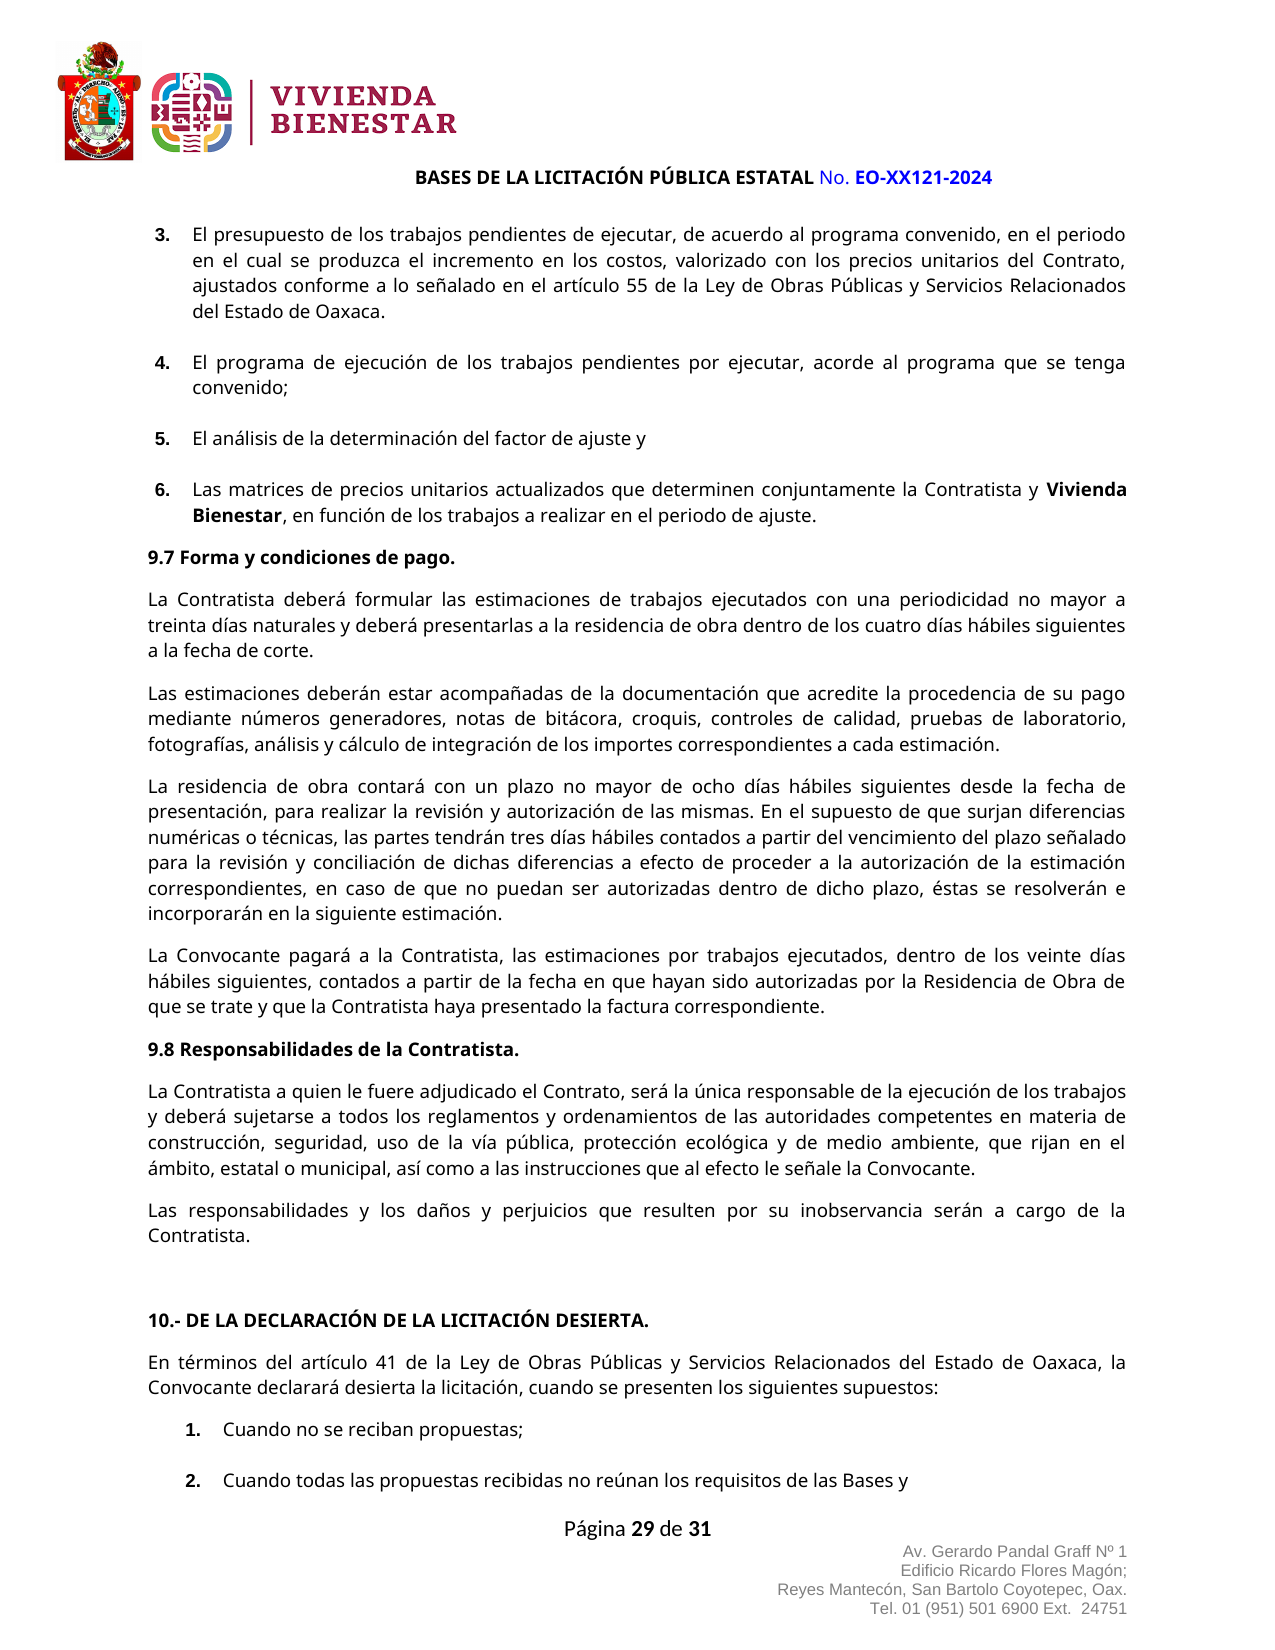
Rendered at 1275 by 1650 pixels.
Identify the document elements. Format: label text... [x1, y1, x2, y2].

text 9.8 Responsabilidades de la Contratista. [148, 1036, 1127, 1062]
list El presupuesto de los trabajos pendientes de ejecutar, de acuerdo al programa convenido, en el periodo en el cual se produzca el incremento en los costos, valorizado con los precios unitarios del Contrato, ajustados conforme a lo señalado en el artículo 55 de la Ley de Obras Públicas y Servicios Relacionados del Estado de Oaxaca. [154, 221, 1127, 323]
text La residencia de obra contará con un plazo no mayor de ocho días hábiles siguientes desde la fecha de presentación, para realizar la revisión y autorización de las mismas. En el supuesto de que surjan diferencias numéricas o técnicas, las partes tendrán tres días hábiles contados a partir del vencimiento del plazo señalado para la revisión y conciliación de dichas diferencias a efecto de proceder a la autorización de la estimación correspondientes, en caso de que no puedan ser autorizadas dentro de dicho plazo, éstas se resolverán e incorporarán en la siguiente estimación. [148, 773, 1127, 926]
text La Contratista a quien le fuere adjudicado el Contrato, será la única responsable de la ejecución de los trabajos y deberá sujetarse a todos los reglamentos y ordenamientos de las autoridades competentes en materia de construcción, seguridad, uso de la vía pública, protección ecológica y de medio ambiente, que rijan en el ámbito, estatal o municipal, así como a las instrucciones que al efecto le señale la Convocante. [148, 1078, 1127, 1180]
text En términos del artículo 41 de la Ley de Obras Públicas y Servicios Relacionados del Estado de Oaxaca, la Convocante declarará desierta la licitación, cuando se presenten los siguientes supuestos: [148, 1349, 1127, 1400]
list Cuando todas las propuestas recibidas no reúnan los requisitos de las Bases y [185, 1468, 1127, 1493]
list El análisis de la determinación del factor de ajuste y [154, 426, 1127, 451]
list Las matrices de precios unitarios actualizados que determinen conjuntamente la Contratista y Vivienda Bienestar, en función de los trabajos a realizar en el periodo de ajuste. [154, 477, 1127, 528]
text Las estimaciones deberán estar acompañadas de la documentación que acredite la procedencia de su pago mediante números generadores, notas de bitácora, croquis, controles de calidad, pruebas de laboratorio, fotografías, análisis y cálculo de integración de los importes correspondientes a cada estimación. [148, 680, 1127, 756]
picture [55, 41, 143, 163]
text La Convocante pagará a la Contratista, las estimaciones por trabajos ejecutados, dentro de los veinte días hábiles siguientes, contados a partir de la fecha en que hayan sido autorizadas por la Residencia de Obra de que se trate y que la Contratista haya presentado la factura correspondiente. [148, 943, 1127, 1019]
text 10.- DE LA DECLARACIÓN DE LA LICITACIÓN DESIERTA. [148, 1307, 1127, 1332]
picture [147, 64, 473, 161]
list El programa de ejecución de los trabajos pendientes por ejecutar, acorde al programa que se tenga convenido; [154, 349, 1127, 400]
text 9.7 Forma y condiciones de pago. [148, 544, 1127, 570]
text La Contratista deberá formular las estimaciones de trabajos ejecutados con una periodicidad no mayor a treinta días naturales y deberá presentarlas a la residencia de obra dentro de los cuatro días hábiles siguientes a la fecha de corte. [148, 587, 1127, 663]
text Las responsabilidades y los daños y perjuicios que resulten por su inobservancia serán a cargo de la Contratista. [148, 1197, 1127, 1248]
list Cuando no se reciban propuestas; [185, 1417, 1127, 1442]
